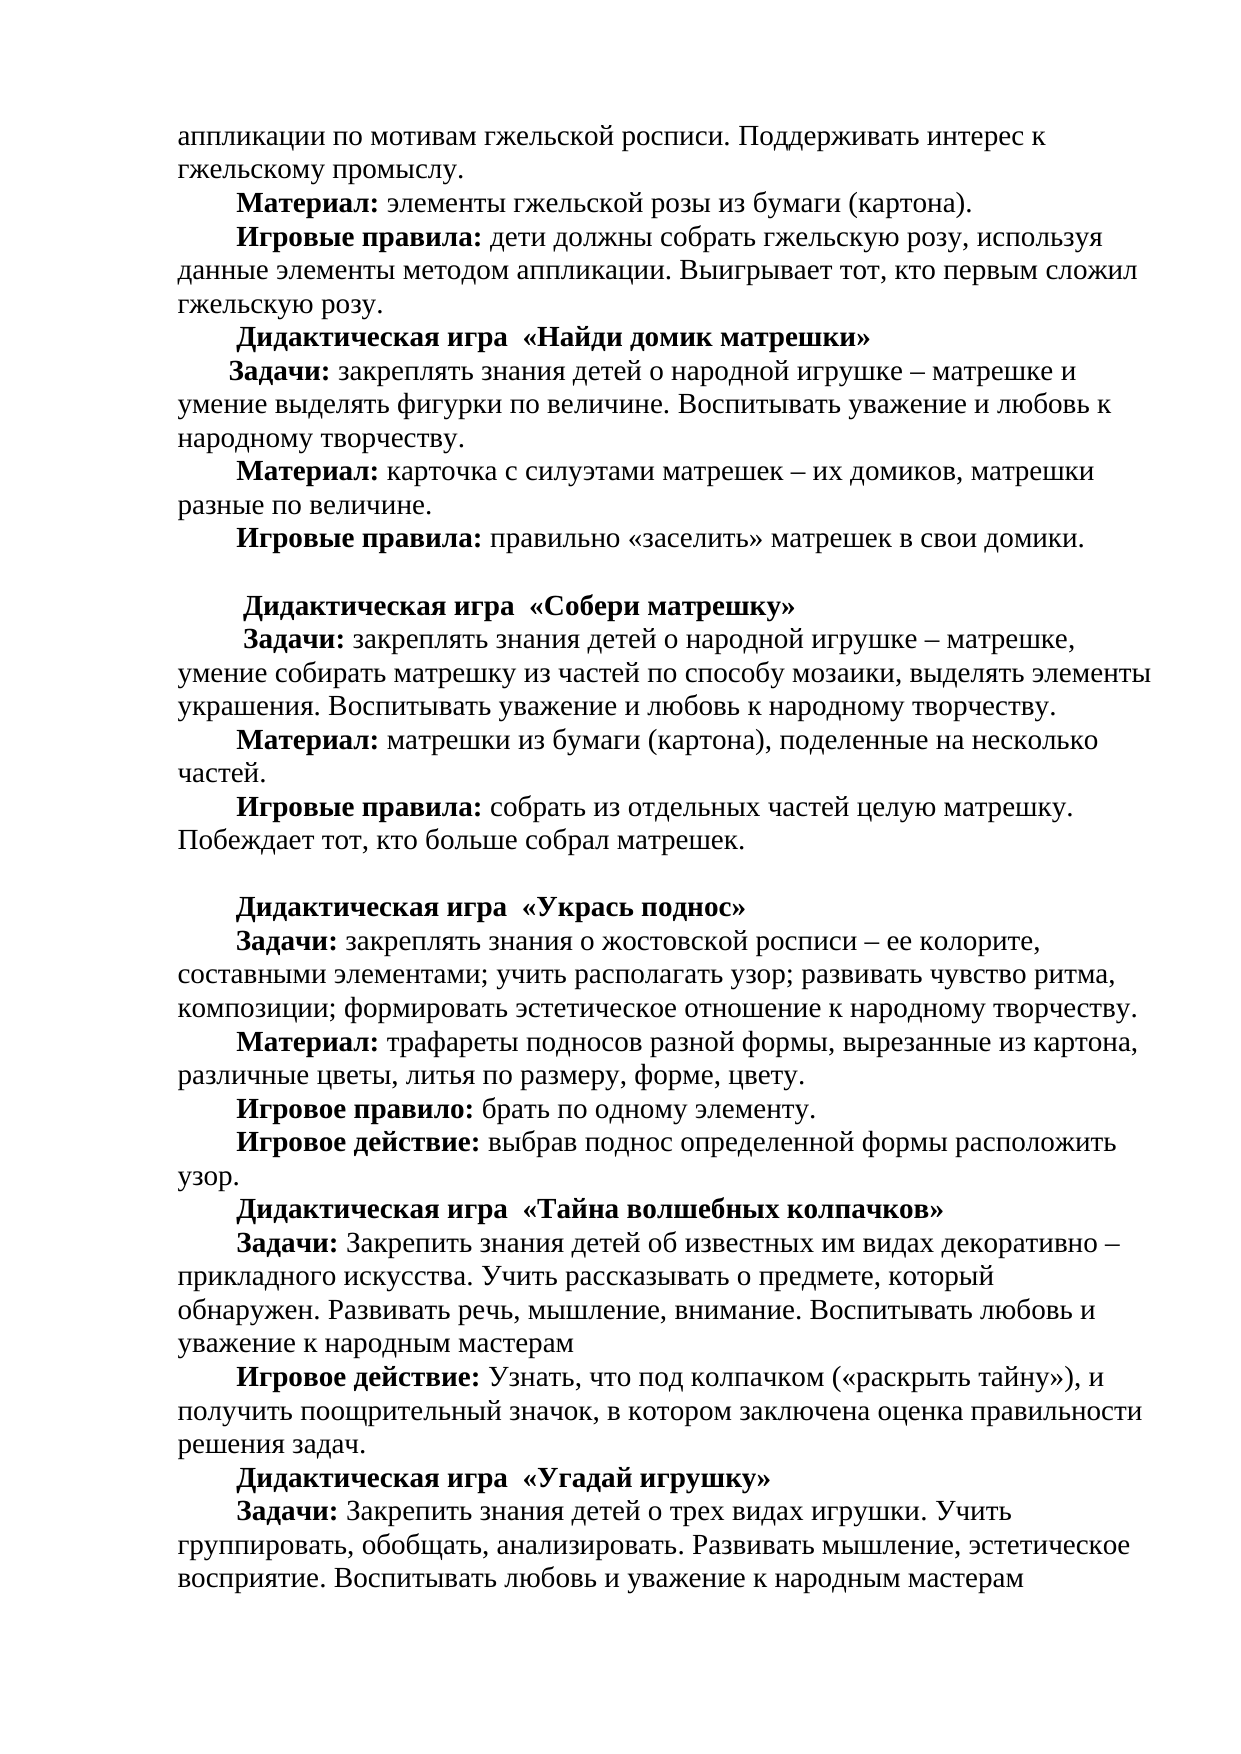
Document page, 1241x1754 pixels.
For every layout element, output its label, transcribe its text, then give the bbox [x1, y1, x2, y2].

text Игровые правила: собрать из отдельных частей целую матрешку. Побеждает тот, кто больше собрал матрешек. Дидактическая игра «Укрась поднос» Задачи: закреплять знания о жостовской росписи – ее колорите, составными элементами; учить располагать узор; развивать чувство ритма, композиции; формировать эстетическое отношение к народному творчеству. [177, 789, 1152, 1024]
text Материал: матрешки из бумаги (картона), поделенные на несколько частей. [177, 722, 1152, 789]
text Задачи: Закрепить знания детей о трех видах игрушки. Учить группировать, обобщать, анализировать. Развивать мышление, эстетическое восприятие. Воспитывать любовь и уважение к народным мастерам [177, 1493, 1152, 1594]
text Игровые правила: правильно «заселить» матрешек в свои домики. Дидактическая игра «Собери матрешку» Задачи: закреплять знания детей о народной игрушке – матрешке, умение собирать матрешку из частей по способу мозаики, выделять элементы украшения. Воспитывать уважение и любовь к народному творчеству. [177, 521, 1152, 722]
text Материал: карточка с силуэтами матрешек – их домиков, матрешки разные по величине. [177, 453, 1152, 521]
text Материал: элементы гжельской розы из бумаги (картона). [177, 185, 1152, 219]
text Игровые правила: дети должны собрать гжельскую розу, используя данные элементы методом аппликации. Выигрывает тот, кто первым сложил гжельскую розу. [177, 219, 1152, 319]
text Дидактическая игра «Тайна волшебных колпачков» [177, 1191, 1152, 1225]
text Материал: трафареты подносов разной формы, вырезанные из картона, различные цветы, литья по размеру, форме, цвету. [177, 1024, 1152, 1091]
text Дидактическая игра «Найди домик матрешки» Задачи: закреплять знания детей о народной игрушке – матрешке и умение выделять фигурки по величине. Воспитывать уважение и любовь к народному творчеству. [177, 319, 1152, 453]
text Дидактическая игра «Угадай игрушку» [177, 1460, 1152, 1493]
text Игровое правило: брать по одному элементу. [177, 1091, 1152, 1124]
text Игровое действие: Узнать, что под колпачком («раскрыть тайну»), и получить поощрительный значок, в котором заключена оценка правильности решения задач. [177, 1359, 1152, 1460]
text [177, 118, 1152, 185]
text Задачи: Закрепить знания детей об известных им видах декоративно – прикладного искусства. Учить рассказывать о предмете, который обнаружен. Развивать речь, мышление, внимание. Воспитывать любовь и уважение к народным мастерам [177, 1225, 1152, 1359]
text Игровое действие: выбрав поднос определенной формы расположить узор. [177, 1124, 1152, 1191]
